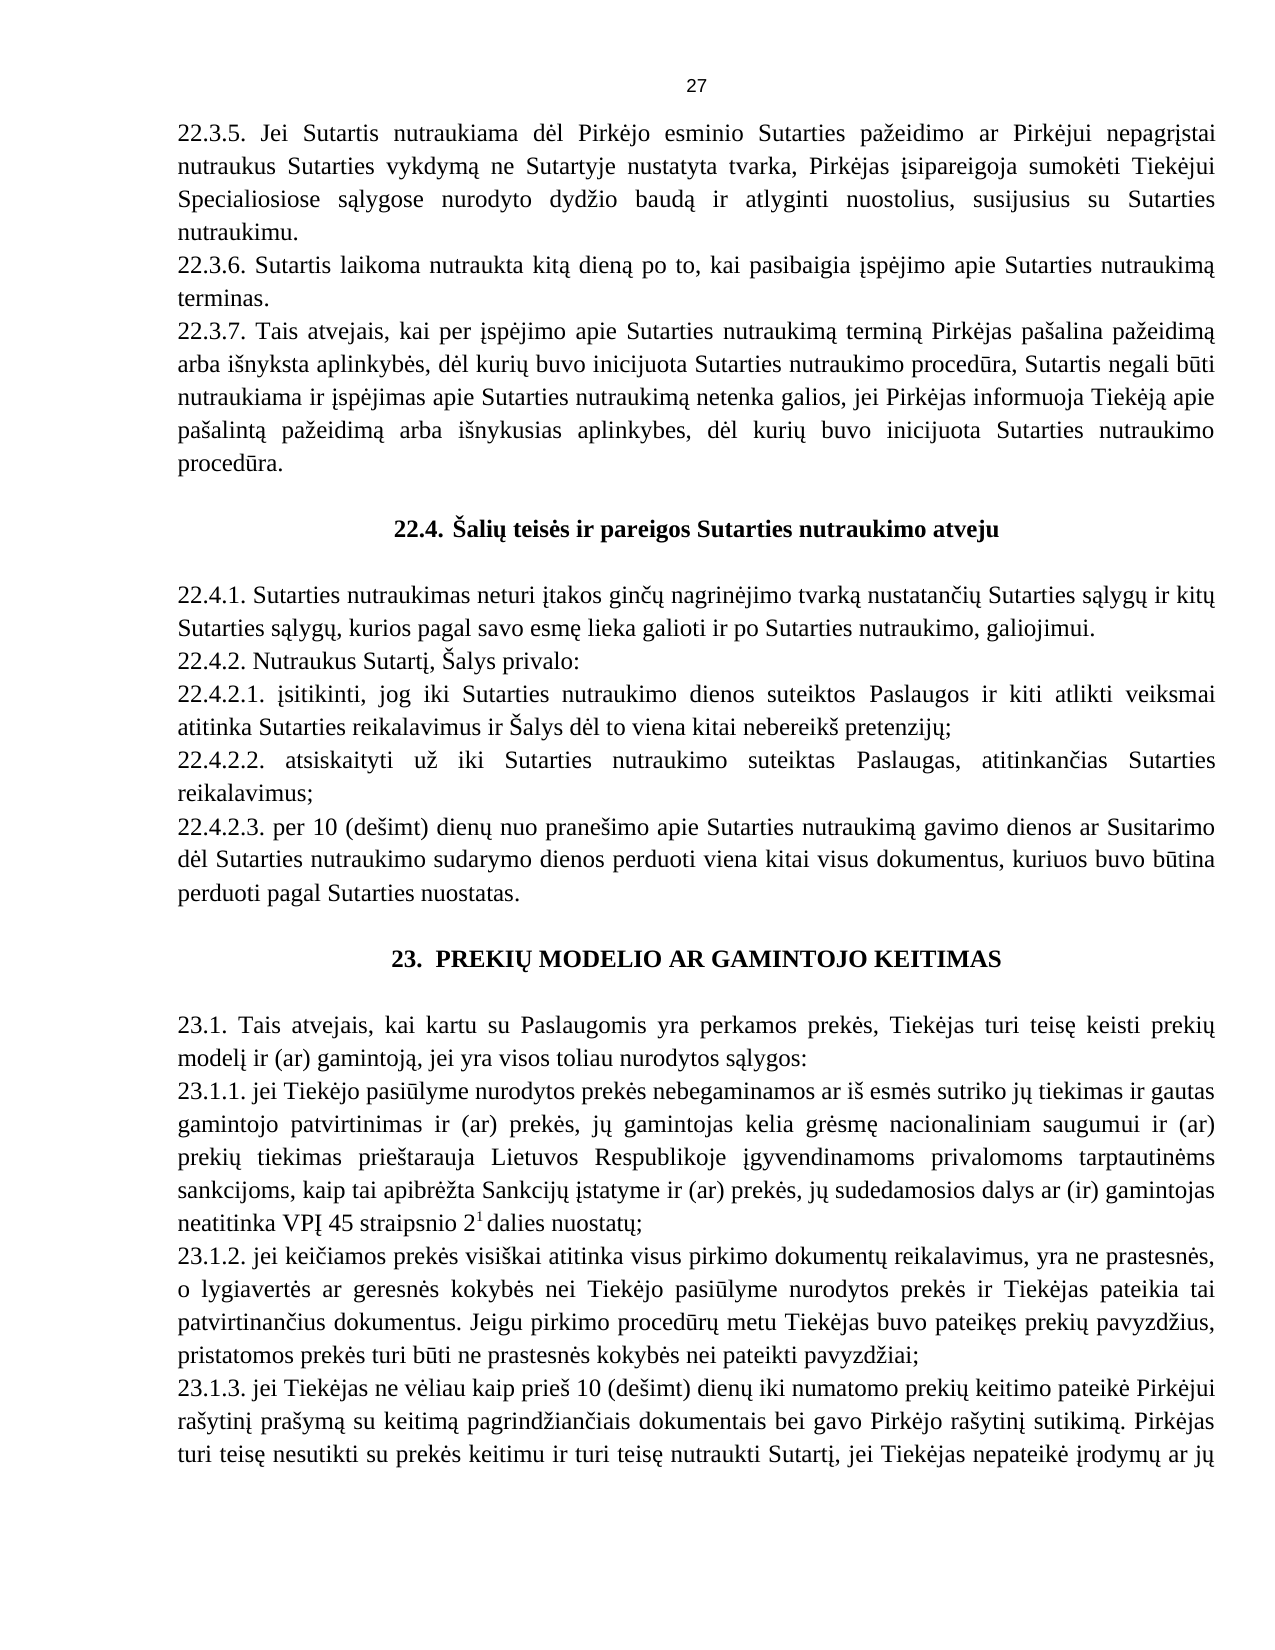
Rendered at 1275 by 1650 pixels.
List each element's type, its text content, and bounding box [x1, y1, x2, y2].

text 22.3.5. Jei Sutartis nutraukiama dėl Pirkėjo esminio Sutarties pažeidimo ar Pirkėjui nepagrįstai nutraukus Sutarties vykdymą ne Sutartyje nustatyta tvarka, Pirkėjas įsipareigoja sumokėti Tiekėjui Specialiosiose sąlygose nurodyto dydžio baudą ir atlyginti nuostolius, susijusius su Sutarties nutraukimu. [177, 118, 1216, 246]
text 22.3.7. Tais atvejais, kai per įspėjimo apie Sutarties nutraukimą terminą Pirkėjas pašalina pažeidimą arba išnyksta aplinkybės, dėl kurių buvo inicijuota Sutarties nutraukimo procedūra, Sutartis negali būti nutraukiama ir įspėjimas apie Sutarties nutraukimą netenka galios, jei Pirkėjas informuoja Tiekėją apie pašalintą pažeidimą arba išnykusias aplinkybes, dėl kurių buvo inicijuota Sutarties nutraukimo procedūra. [177, 316, 1216, 477]
text 23.1.2. jei keičiamos prekės visiškai atitinka visus pirkimo dokumentų reikalavimus, yra ne prastesnės, o lygiavertės ar geresnės kokybės nei Tiekėjo pasiūlyme nurodytos prekės ir Tiekėjas pateikia tai patvirtinančius dokumentus. Jeigu pirkimo procedūrų metu Tiekėjas buvo pateikęs prekių pavyzdžius, pristatomos prekės turi būti ne prastesnės kokybės nei pateikti pavyzdžiai; [177, 1241, 1216, 1369]
text 22.4.2. Nutraukus Sutartį, Šalys privalo: [177, 646, 1216, 675]
text 22.4. Šalių teisės ir pareigos Sutarties nutraukimo atveju [177, 514, 1216, 543]
text 23. PREKIŲ MODELIO AR GAMINTOJO KEITIMAS [177, 944, 1216, 972]
text 22.4.1. Sutarties nutraukimas neturi įtakos ginčų nagrinėjimo tvarką nustatančių Sutarties sąlygų ir kitų Sutarties sąlygų, kurios pagal savo esmę lieka galioti ir po Sutarties nutraukimo, galiojimui. [177, 580, 1216, 642]
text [177, 1373, 1216, 1468]
text 22.3.6. Sutartis laikoma nutraukta kitą dieną po to, kai pasibaigia įspėjimo apie Sutarties nutraukimą terminas. [177, 250, 1216, 312]
text 22.4.2.1. įsitikinti, jog iki Sutarties nutraukimo dienos suteiktos Paslaugos ir kiti atlikti veiksmai atitinka Sutarties reikalavimus ir Šalys dėl to viena kitai nebereikš pretenzijų; [177, 679, 1216, 741]
text 22.4.2.2. atsiskaityti už iki Sutarties nutraukimo suteiktas Paslaugas, atitinkančias Sutarties reikalavimus; [177, 746, 1216, 807]
text 22.4.2.3. per 10 (dešimt) dienų nuo pranešimo apie Sutarties nutraukimą gavimo dienos ar Susitarimo dėl Sutarties nutraukimo sudarymo dienos perduoti viena kitai visus dokumentus, kuriuos buvo būtina perduoti pagal Sutarties nuostatas. [177, 812, 1216, 906]
text 23.1. Tais atvejais, kai kartu su Paslaugomis yra perkamos prekės, Tiekėjas turi teisę keisti prekių modelį ir (ar) gamintoją, jei yra visos toliau nurodytos sąlygos: [177, 1010, 1216, 1071]
text 23.1.1. jei Tiekėjo pasiūlyme nurodytos prekės nebegaminamos ar iš esmės sutriko jų tiekimas ir gautas gamintojo patvirtinimas ir (ar) prekės, jų gamintojas kelia grėsmę nacionaliniam saugumui ir (ar) prekių tiekimas prieštarauja Lietuvos Respublikoje įgyvendinamoms privalomoms tarptautinėms sankcijoms, kaip tai apibrėžta Sankcijų įstatyme ir (ar) prekės, jų sudedamosios dalys ar (ir) gamintojas neatitinka VPĮ 45 straipsnio 21 dalies nuostatų; [177, 1076, 1216, 1237]
